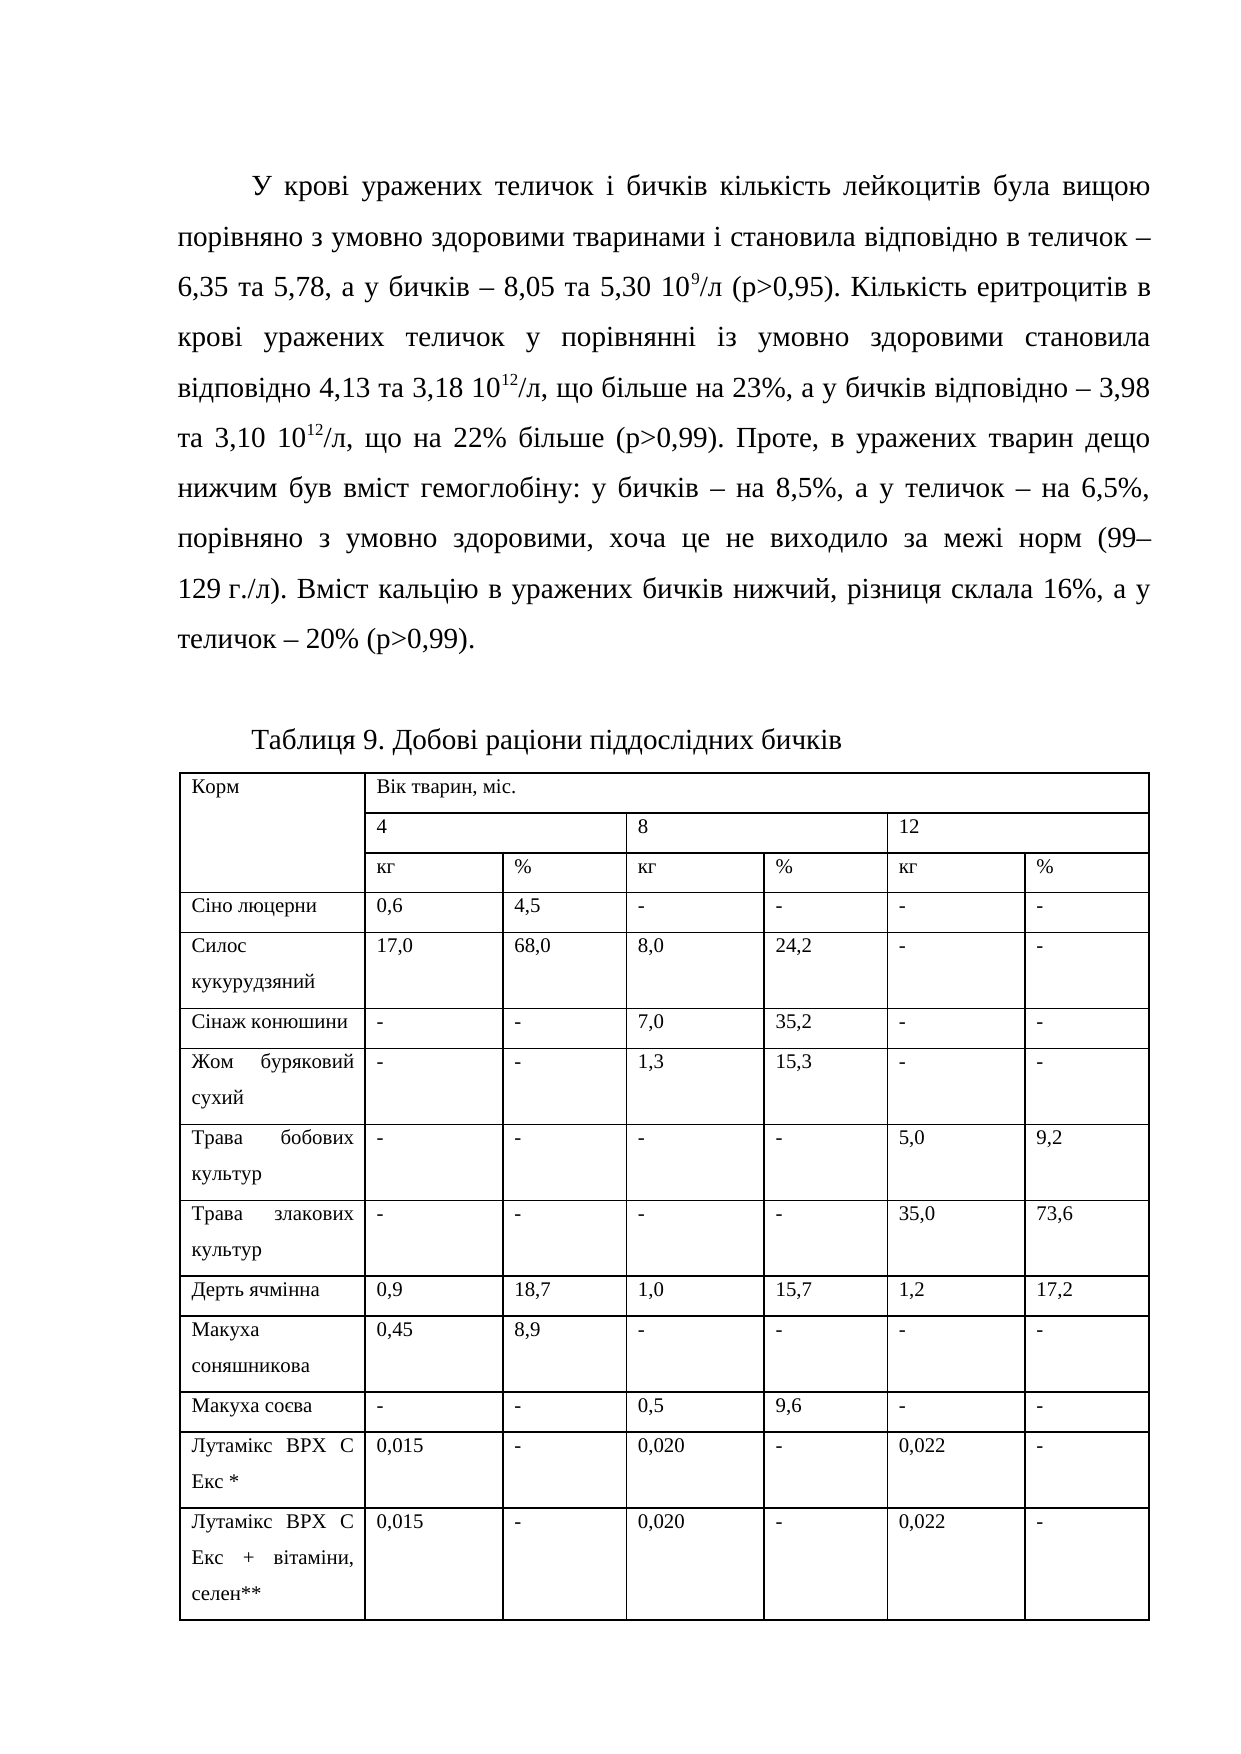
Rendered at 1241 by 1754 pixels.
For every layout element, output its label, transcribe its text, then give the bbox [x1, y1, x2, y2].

table_cell % [1026, 854, 1148, 892]
table_cell - [1026, 1049, 1148, 1123]
table_cell - [627, 1125, 763, 1199]
table_cell - [888, 1009, 1024, 1048]
table_cell - [888, 1317, 1024, 1391]
table_cell 4 [366, 814, 626, 852]
table_cell - [504, 1509, 626, 1619]
table_cell - [366, 1393, 502, 1431]
table_cell 0,5 [627, 1393, 763, 1431]
table_cell - [888, 1049, 1024, 1123]
table_cell кг [888, 854, 1024, 892]
table_cell - [504, 1201, 626, 1275]
table_cell Макуха соєва [181, 1393, 364, 1431]
table_cell - [366, 1125, 502, 1199]
table_cell 0,015 [366, 1433, 502, 1507]
table_cell - [765, 1201, 887, 1275]
table_cell - [1026, 1317, 1148, 1391]
table_cell 8,0 [627, 933, 763, 1008]
table_cell - [1026, 1009, 1148, 1048]
subtitle Таблиця 9. Добові раціони піддослідних бичків [177, 722, 1152, 755]
table_cell - [504, 1125, 626, 1199]
table_header Вік тварин, міс. [366, 774, 1148, 812]
table_cell Сіно люцерни [181, 893, 364, 932]
table_cell 0,6 [366, 893, 502, 932]
table_cell Дерть ячмінна [181, 1277, 364, 1315]
table_cell 17,0 [366, 933, 502, 1008]
table_cell - [627, 1201, 763, 1275]
table_cell - [366, 1049, 502, 1123]
table_cell % [765, 854, 887, 892]
table_cell 0,022 [888, 1509, 1024, 1619]
table_cell 8 [627, 814, 887, 852]
table_cell 9,2 [1026, 1125, 1148, 1199]
table_cell - [888, 1393, 1024, 1431]
table_cell 5,0 [888, 1125, 1024, 1199]
table_cell - [504, 1009, 626, 1048]
table_cell - [366, 1009, 502, 1048]
table_cell 1,3 [627, 1049, 763, 1123]
table_cell - [504, 1049, 626, 1123]
table_cell 15,7 [765, 1277, 887, 1315]
table_header Корм [181, 774, 364, 892]
table_cell - [765, 1317, 887, 1391]
table_cell 35,2 [765, 1009, 887, 1048]
table_cell Лутамікс ВРХ С Екс + вітаміни, селен** [181, 1509, 364, 1619]
table_cell 24,2 [765, 933, 887, 1008]
table_cell 0,015 [366, 1509, 502, 1619]
table_cell - [765, 893, 887, 932]
table_cell 12 [888, 814, 1148, 852]
table_cell Силос кукурудзяний [181, 933, 364, 1008]
table_cell 0,9 [366, 1277, 502, 1315]
table_cell - [1026, 1393, 1148, 1431]
table_cell - [627, 1317, 763, 1391]
table_cell Сінаж конюшини [181, 1009, 364, 1048]
table_cell 4,5 [504, 893, 626, 932]
table_cell 15,3 [765, 1049, 887, 1123]
table_cell Макуха соняшникова [181, 1317, 364, 1391]
table_cell Трава злакових культур [181, 1201, 364, 1275]
table_cell - [366, 1201, 502, 1275]
table_cell % [504, 854, 626, 892]
text У крові уражених теличок і бичків кількість лейкоцитів була вищою порівняно з умовно здоровими тваринами і становила відповідно в теличок – 6,35 та 5,78, а у бичків – 8,05 та 5,30 109/л (р>0,95). Кількість еритроцитів в крові уражених теличок у порівнянні із умовно здоровими становила відповідно 4,13 та 3,18 1012/л, що більше на 23%, а у бичків відповідно – 3,98 та 3,10 1012/л, що на 22% більше (р>0,99). Проте, в уражених тварин дещо нижчим був вміст гемоглобіну: у бичків – на 8,5%, а у теличок – на 6,5%, порівняно з умовно здоровими, хоча це не виходило за межі норм (99–129 г./л). Вміст кальцію в уражених бичків нижчий, різниця склала 16%, а у теличок – 20% (р>0,99). [177, 168, 1152, 655]
table_cell Лутамікс ВРХ С Екс * [181, 1433, 364, 1507]
table_cell - [1026, 893, 1148, 932]
table_cell 0,022 [888, 1433, 1024, 1507]
table_cell 9,6 [765, 1393, 887, 1431]
table_cell - [504, 1393, 626, 1431]
table_cell - [765, 1509, 887, 1619]
table_cell Жом буряковий сухий [181, 1049, 364, 1123]
table_cell - [765, 1433, 887, 1507]
table_cell кг [366, 854, 502, 892]
table_cell - [765, 1125, 887, 1199]
table_cell 73,6 [1026, 1201, 1148, 1275]
table_cell - [504, 1433, 626, 1507]
table_cell 17,2 [1026, 1277, 1148, 1315]
table_cell 1,0 [627, 1277, 763, 1315]
table_cell 7,0 [627, 1009, 763, 1048]
table_cell кг [627, 854, 763, 892]
table_cell 68,0 [504, 933, 626, 1008]
table_cell 18,7 [504, 1277, 626, 1315]
table_cell - [1026, 1509, 1148, 1619]
table_cell Трава бобових культур [181, 1125, 364, 1199]
table_cell 0,020 [627, 1433, 763, 1507]
table_cell - [888, 933, 1024, 1008]
table_cell - [627, 893, 763, 932]
table_cell - [1026, 1433, 1148, 1507]
table_cell - [1026, 933, 1148, 1008]
table_cell 1,2 [888, 1277, 1024, 1315]
table_cell - [888, 893, 1024, 932]
table_cell 35,0 [888, 1201, 1024, 1275]
table_cell 0,45 [366, 1317, 502, 1391]
table_cell 8,9 [504, 1317, 626, 1391]
table_cell 0,020 [627, 1509, 763, 1619]
